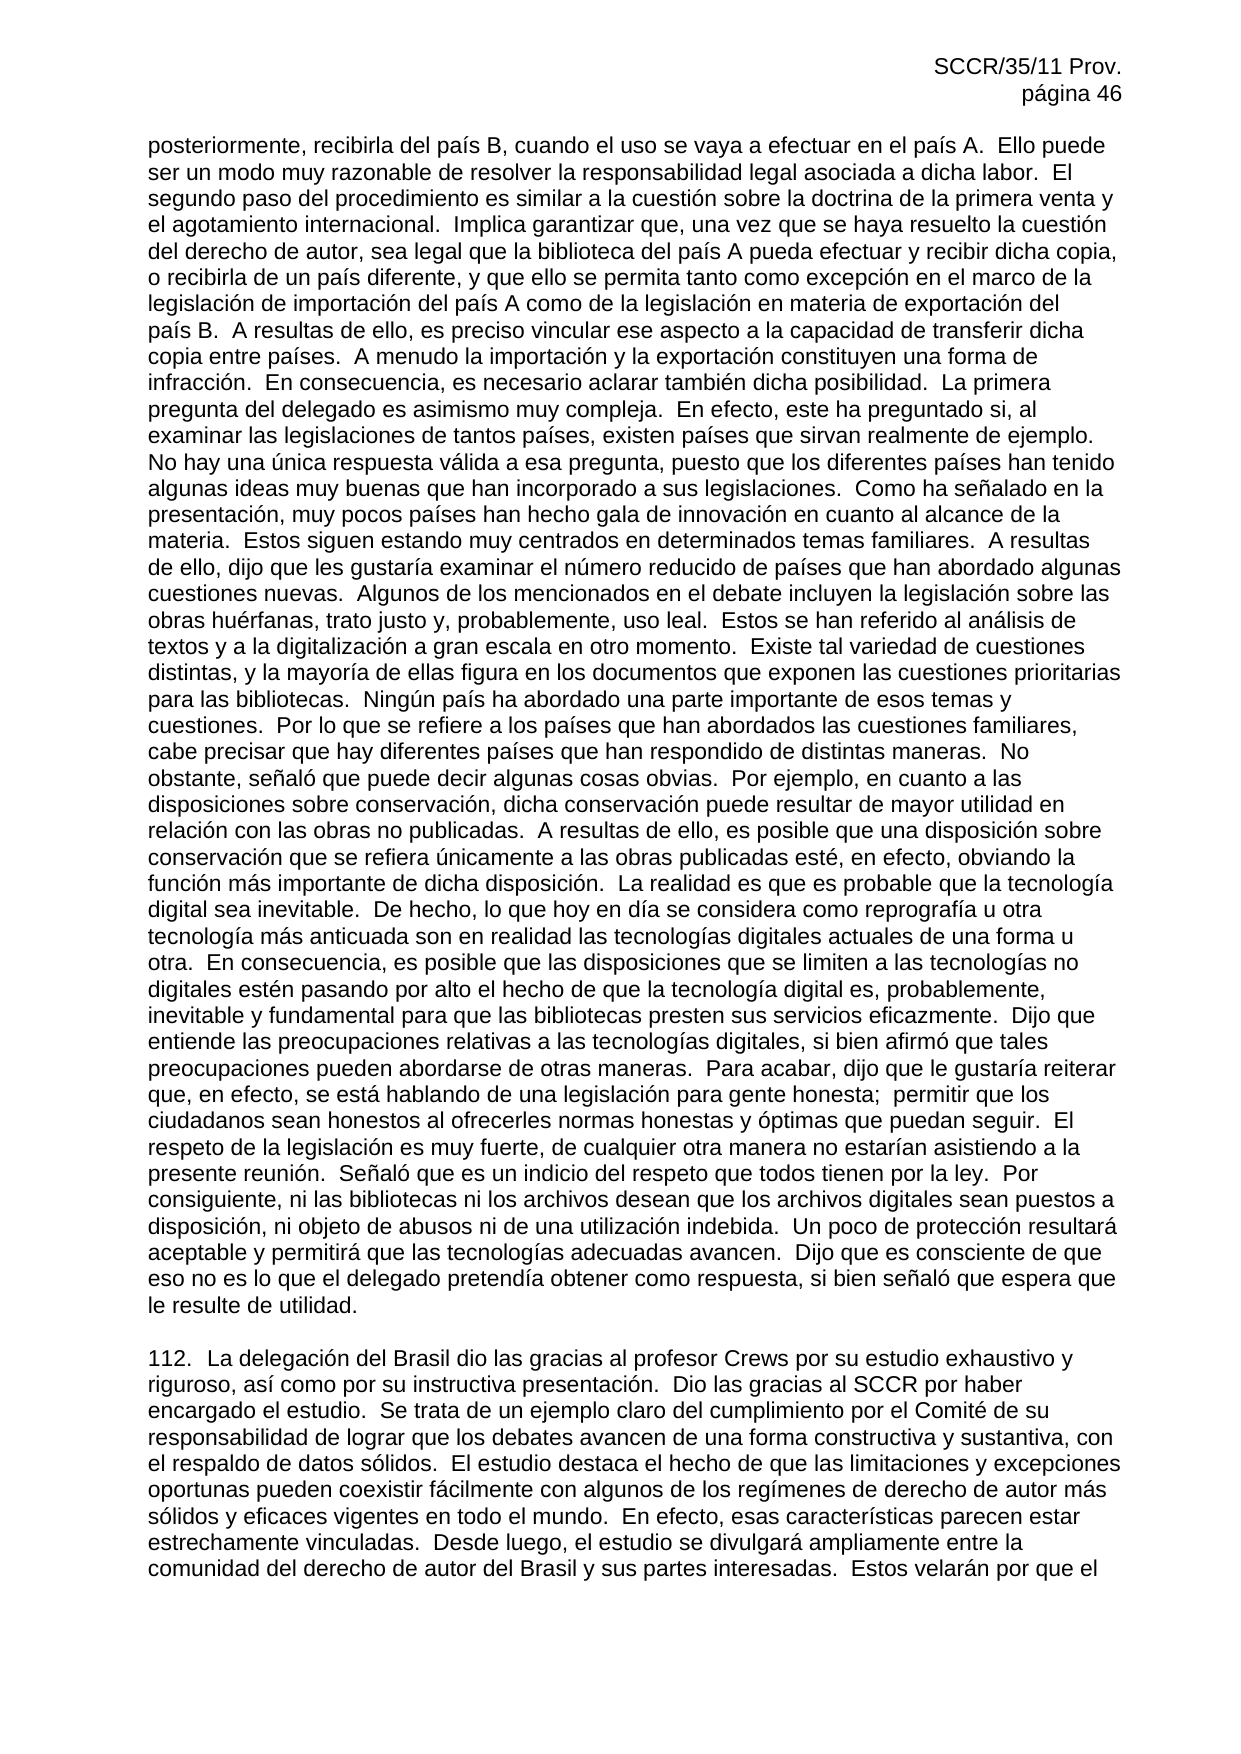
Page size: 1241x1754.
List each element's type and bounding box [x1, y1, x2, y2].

list [148, 1344, 1122, 1582]
list [148, 132, 1122, 1318]
